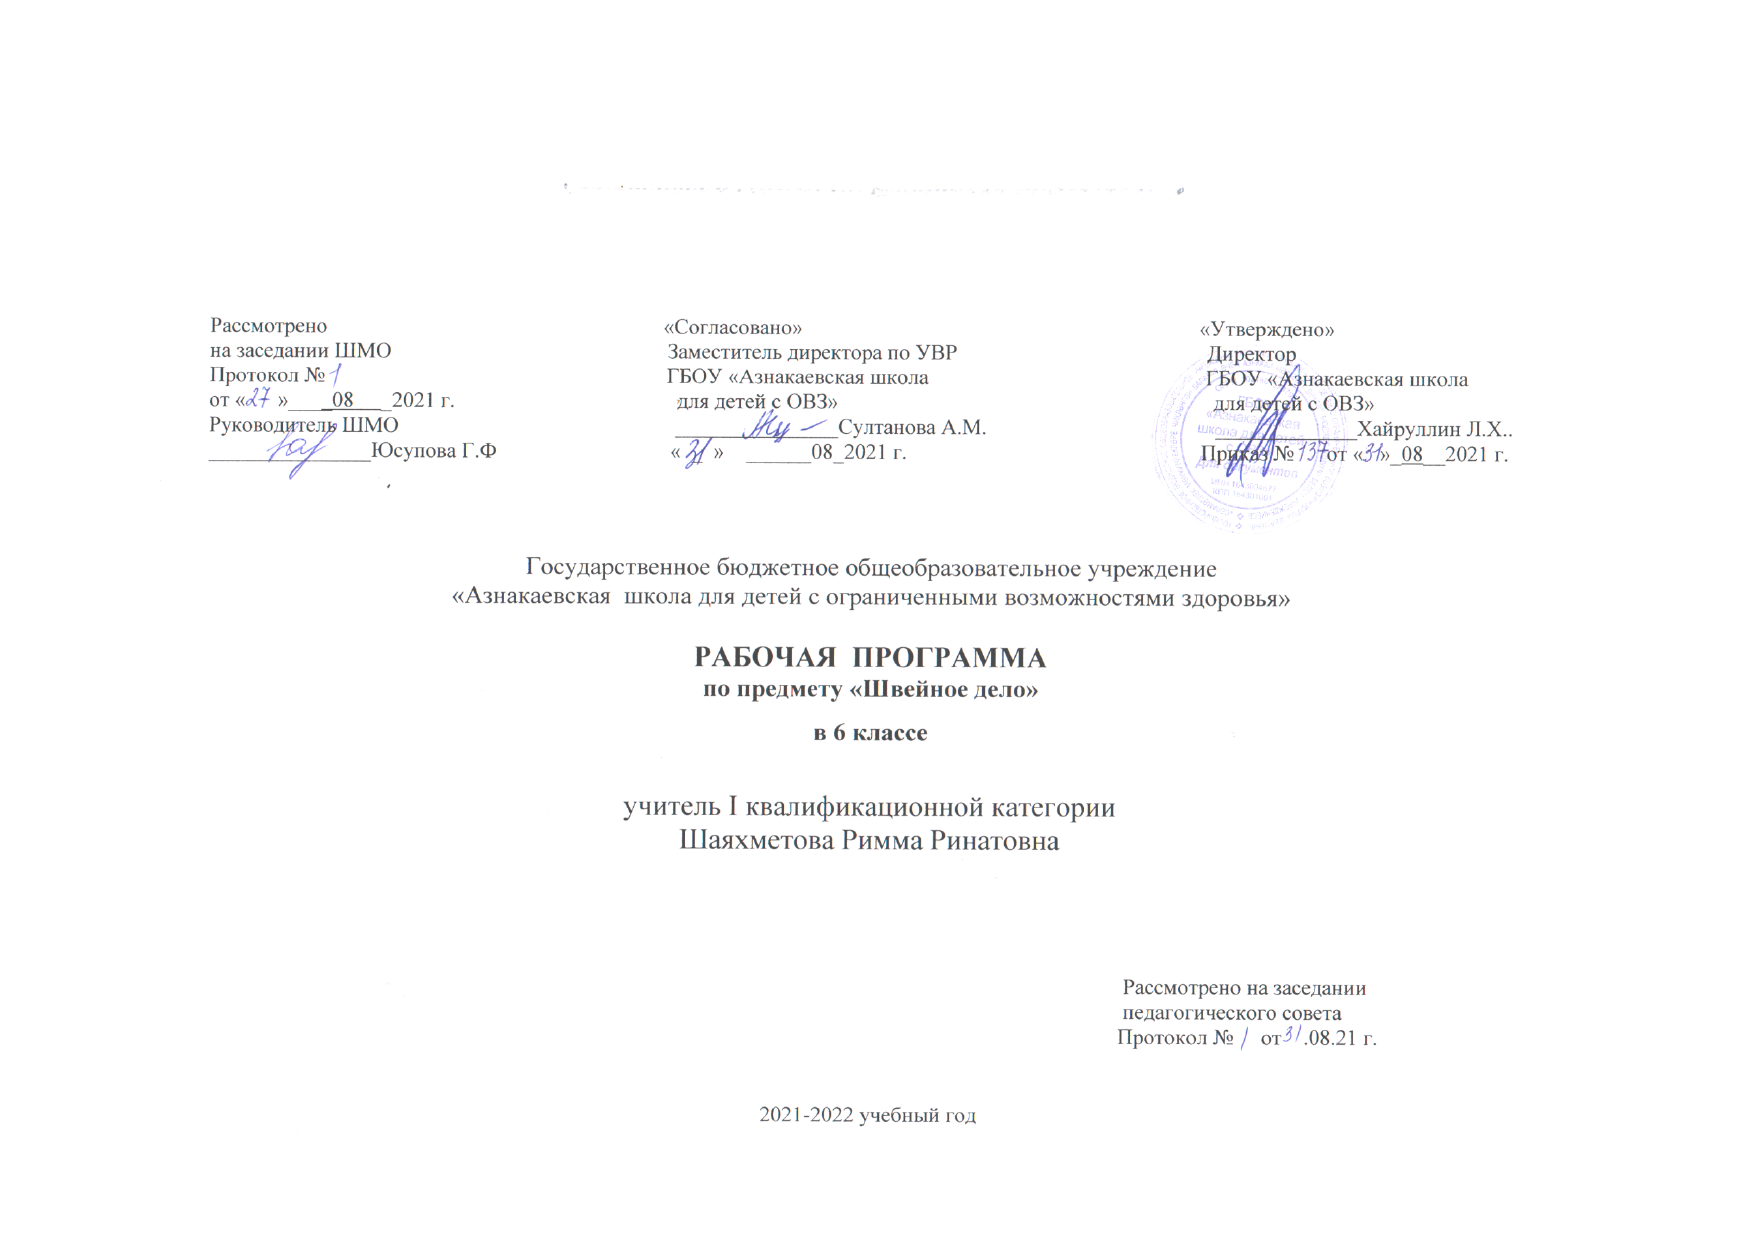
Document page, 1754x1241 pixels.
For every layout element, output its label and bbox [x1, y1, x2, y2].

picture [118, 177, 1636, 1152]
